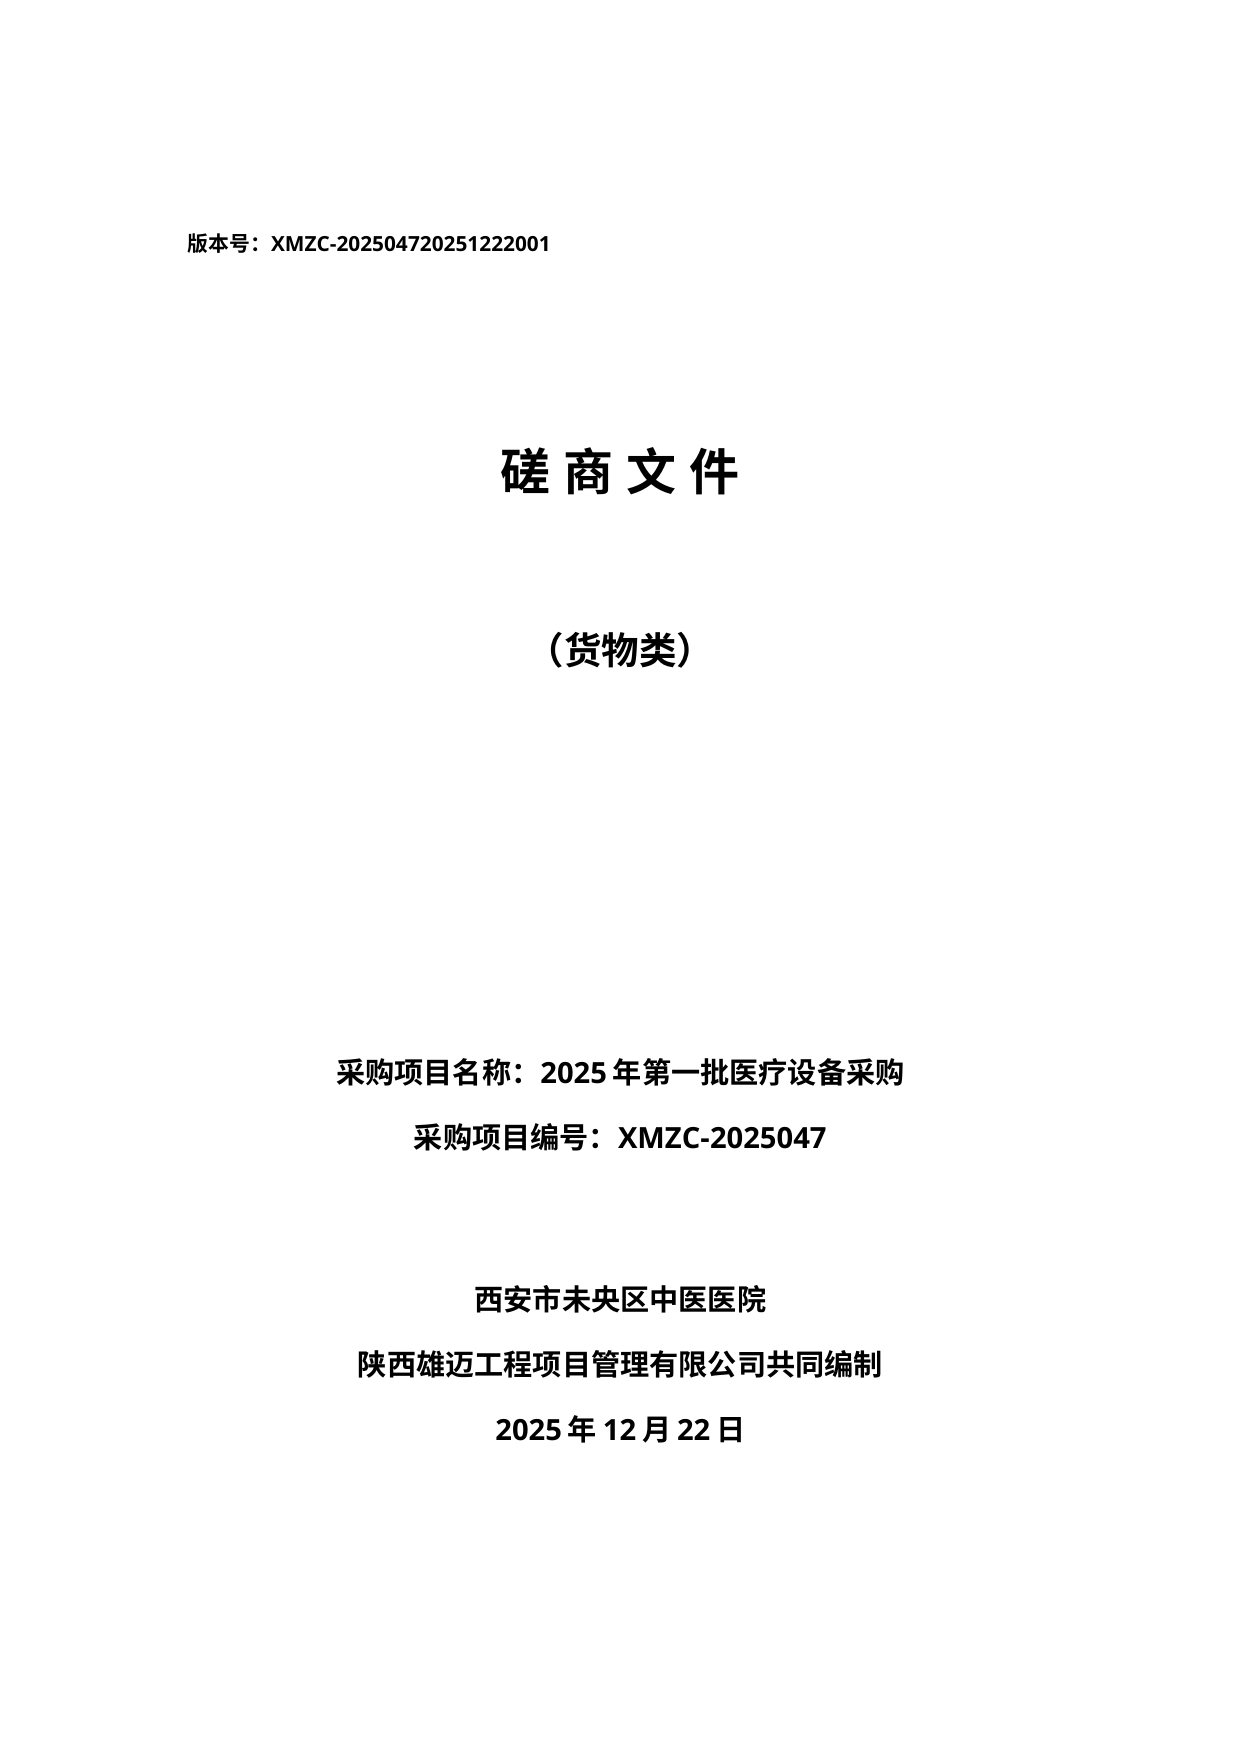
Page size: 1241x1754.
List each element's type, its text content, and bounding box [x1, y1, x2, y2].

text （货物类） [187, 617, 1053, 1039]
text 采购项目编号：XMZC-2025047 [187, 1104, 1053, 1267]
text 磋 商 文 件 [187, 422, 1053, 617]
text 陕西雄迈工程项目管理有限公司共同编制 [187, 1332, 1053, 1397]
text 西安市未央区中医医院 [187, 1267, 1053, 1332]
text 版本号：XMZC-202504720251222001 [187, 227, 1053, 422]
text 2025年12月22日 [187, 1397, 1053, 1462]
text 采购项目名称：2025年第一批医疗设备采购 [187, 1039, 1053, 1104]
